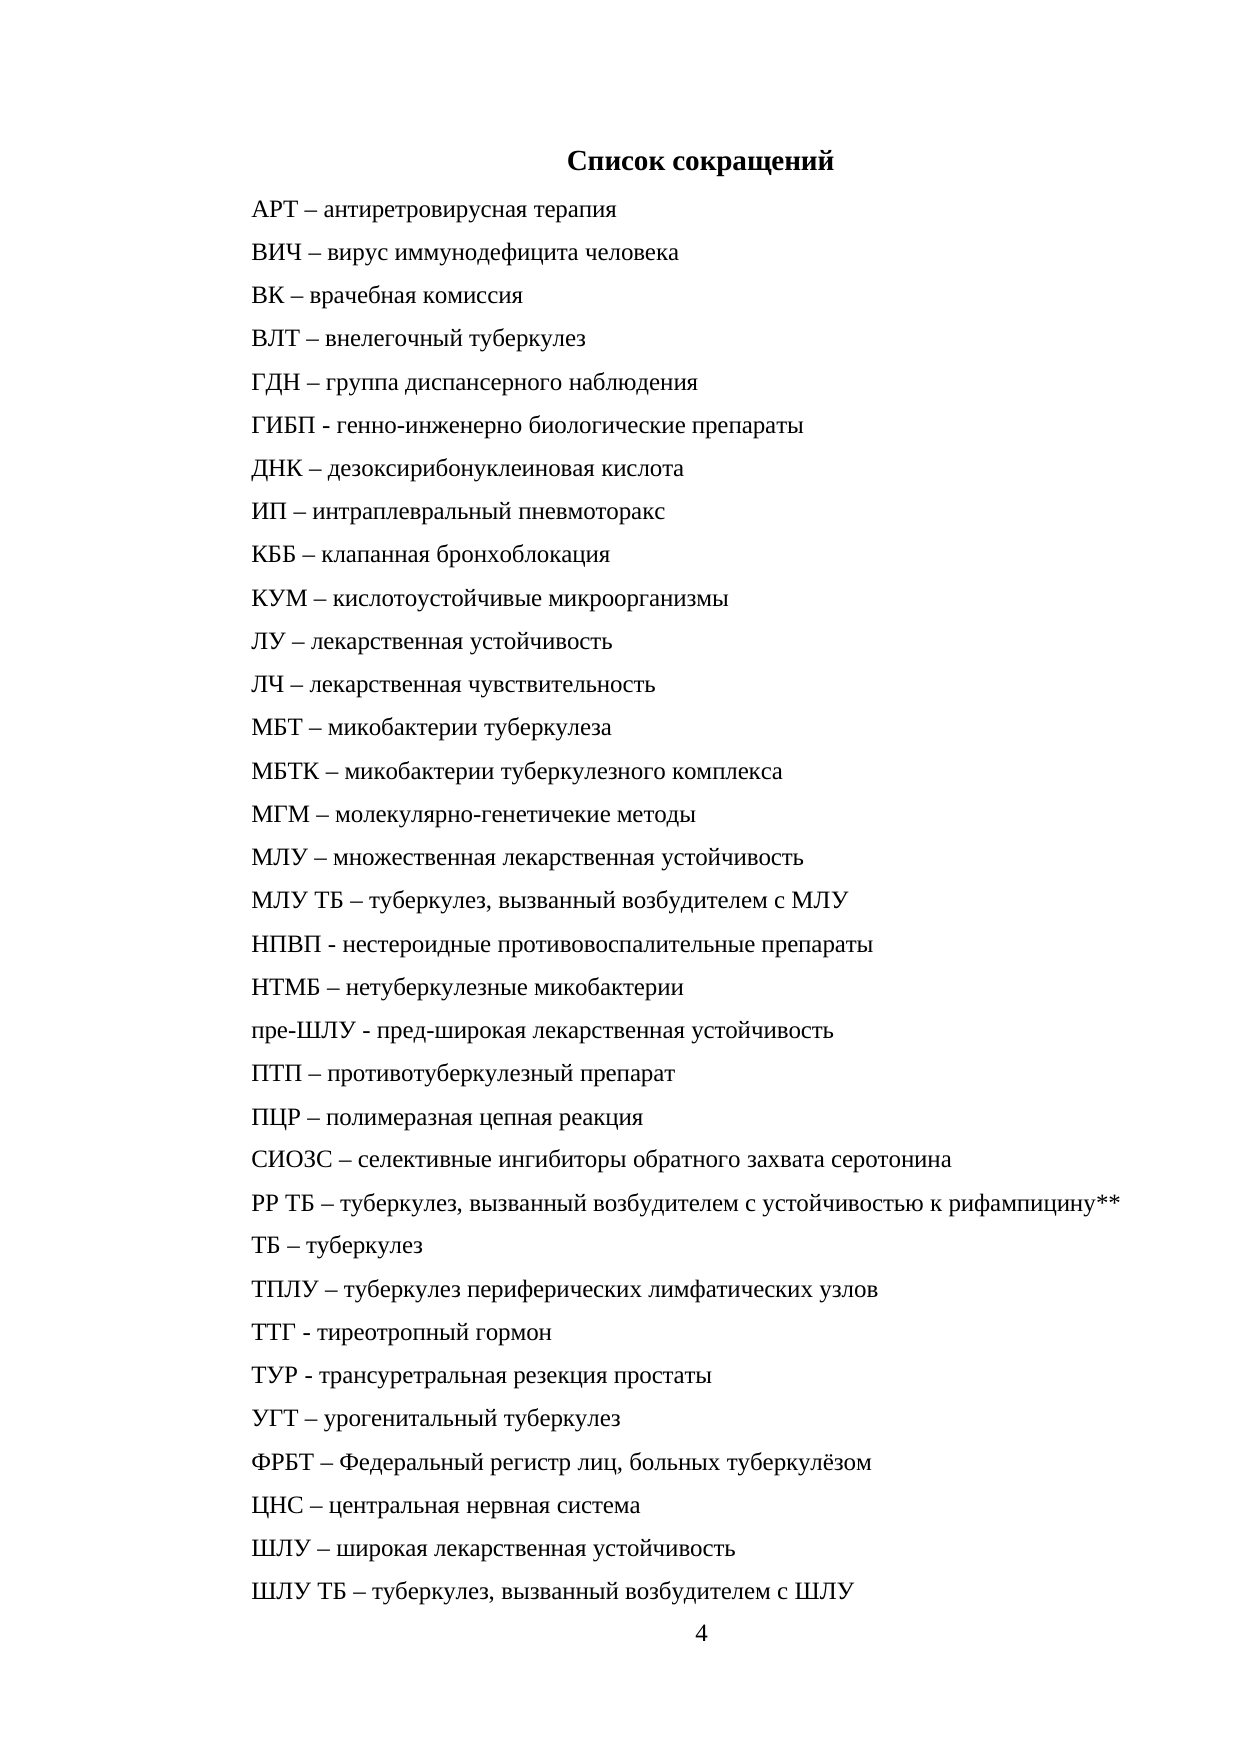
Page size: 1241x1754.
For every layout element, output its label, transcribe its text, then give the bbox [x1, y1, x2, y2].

text КУМ – кислотоустойчивые микроорганизмы ЛУ – лекарственная устойчивость [251, 583, 757, 655]
text РР ТБ – туберкулез, вызванный возбудителем с устойчивостью к рифампицину** ТБ – туберкулез [251, 1188, 1138, 1259]
text ШЛУ ТБ – туберкулез, вызванный возбудителем с ШЛУ [251, 1576, 1138, 1605]
text МЛУ – множественная лекарственная устойчивость МЛУ ТБ – туберкулез, вызванный возбудителем с МЛУ [251, 842, 858, 914]
text ИП – интраплевральный пневмоторакс КББ – клапанная бронхоблокация [251, 496, 705, 568]
text ШЛУ – широкая лекарственная устойчивость [251, 1533, 1138, 1562]
text МБТК – микобактерии туберкулезного комплекса МГМ – молекулярно-генетичекие методы [251, 756, 839, 828]
text пре-ШЛУ - пред-широкая лекарственная устойчивость ПТП – противотуберкулезный препарат [251, 1015, 839, 1087]
text ВЛТ – внелегочный туберкулез [251, 323, 1138, 352]
text ВИЧ – вирус иммунодефицита человека ВК – врачебная комиссия [251, 237, 710, 309]
text ГИБП - генно-инженерно биологические препараты ДНК – дезоксирибонуклеиновая кислота [251, 410, 852, 482]
text СИОЗС – селективные ингибиторы обратного захвата серотонина [251, 1144, 1138, 1173]
text ПЦР – полимеразная цепная реакция [251, 1102, 1138, 1130]
text Список сокращений [567, 143, 1138, 177]
text ТПЛУ – туберкулез периферических лимфатических узлов ТТГ - тиреотропный гормон [251, 1274, 921, 1346]
text АРТ – антиретровирусная терапия [251, 194, 1138, 223]
text НПВП - нестероидные противовоспалительные препараты НТМБ – нетуберкулезные микобактерии [251, 929, 922, 1000]
text ФРБТ – Федеральный регистр лиц, больных туберкулёзом ЦНС – центральная нервная система [251, 1447, 922, 1518]
text ГДН – группа диспансерного наблюдения [251, 367, 1138, 396]
text ЛЧ – лекарственная чувствительность МБТ – микобактерии туберкулеза [251, 669, 705, 741]
text ТУР - трансуретральная резекция простаты УГТ – урогенитальный туберкулез [251, 1361, 757, 1432]
